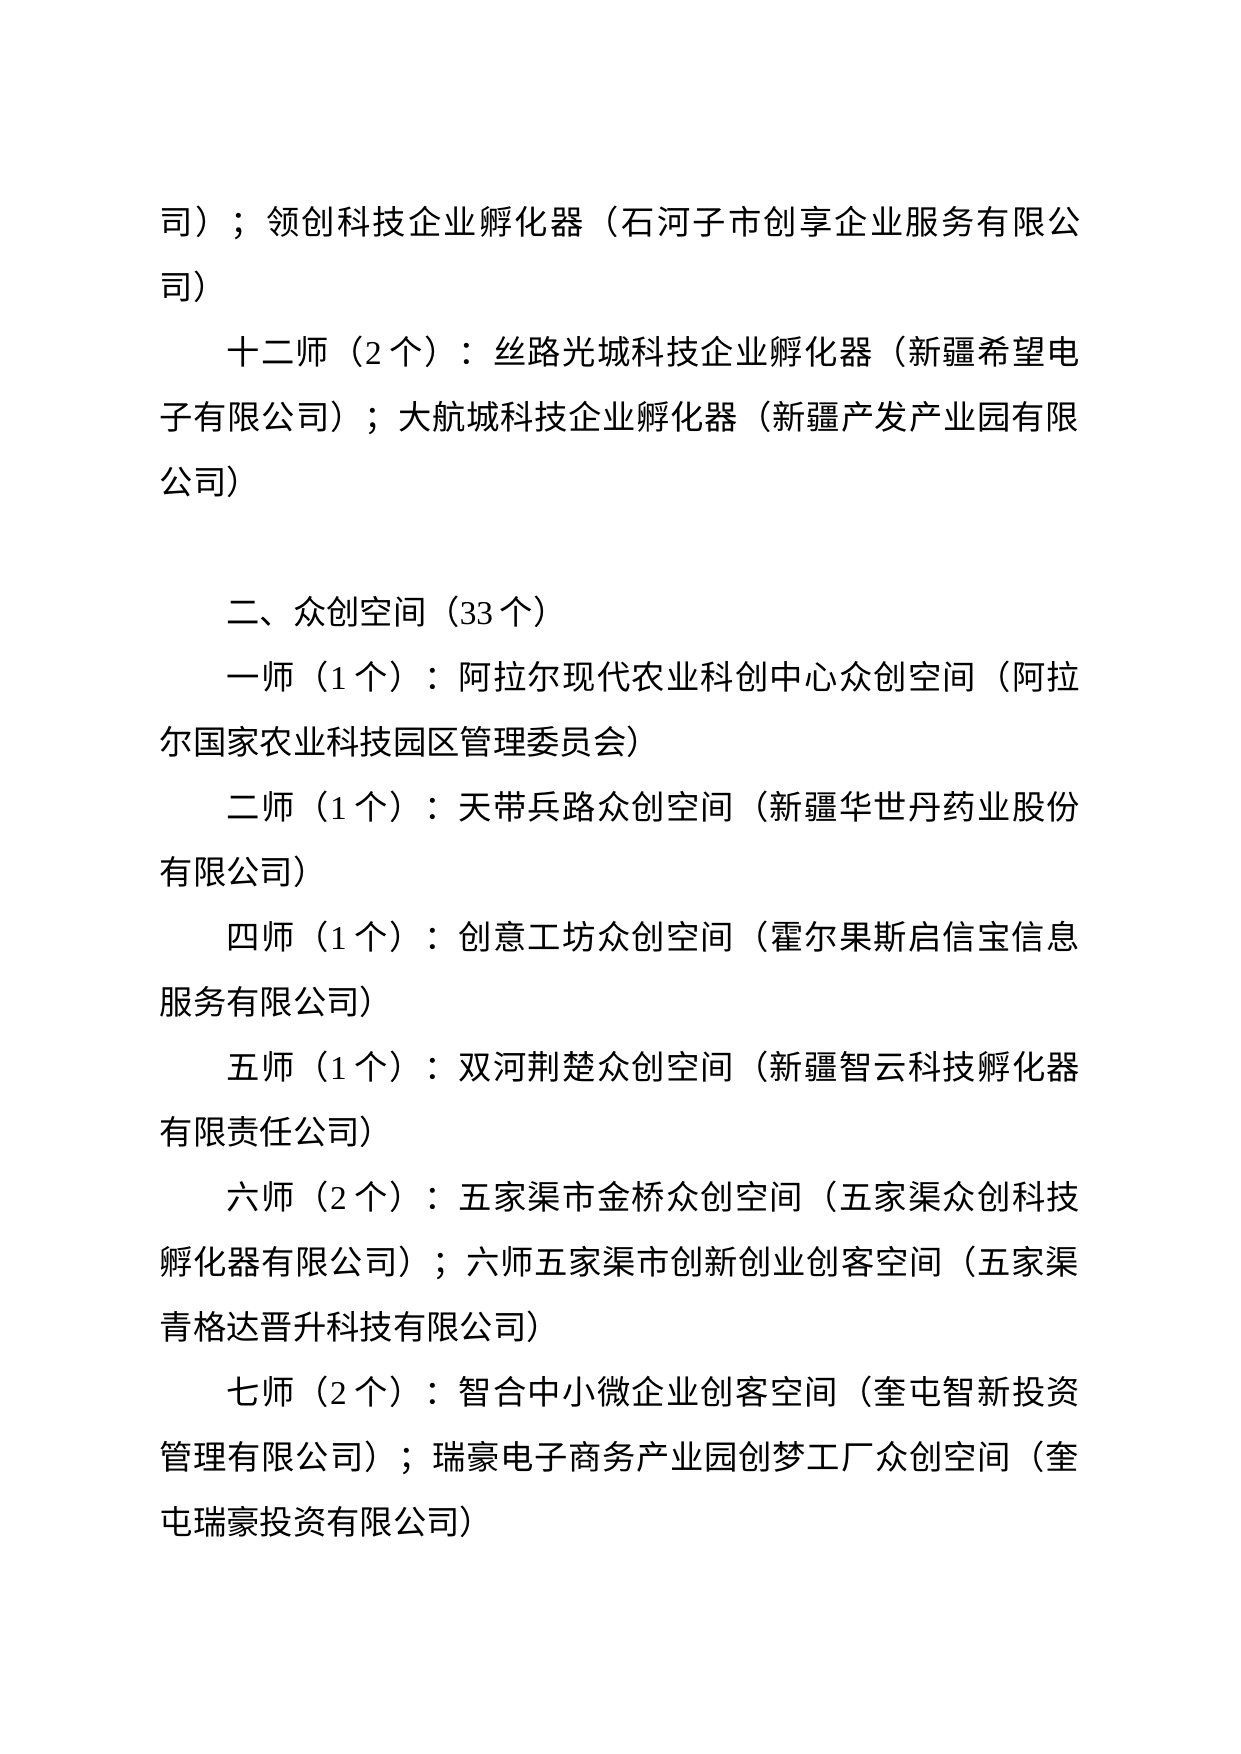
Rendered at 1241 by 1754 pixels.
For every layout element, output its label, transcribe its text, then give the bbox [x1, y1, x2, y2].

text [159, 187, 1081, 317]
text 一师（1个）：阿拉尔现代农业科创中心众创空间（阿拉尔国家农业科技园区管理委员会） [159, 642, 1081, 772]
text 二师（1个）：天带兵路众创空间（新疆华世丹药业股份有限公司） [159, 772, 1081, 902]
text 七师（2个）：智合中小微企业创客空间（奎屯智新投资管理有限公司）；瑞豪电子商务产业园创梦工厂众创空间（奎屯瑞豪投资有限公司） [159, 1357, 1081, 1552]
text 十二师（2个）：丝路光城科技企业孵化器（新疆希望电子有限公司）；大航城科技企业孵化器（新疆产发产业园有限公司） [159, 317, 1081, 512]
text 四师（1个）：创意工坊众创空间（霍尔果斯启信宝信息服务有限公司） [159, 902, 1081, 1032]
text 六师（2个）：五家渠市金桥众创空间（五家渠众创科技孵化器有限公司）；六师五家渠市创新创业创客空间（五家渠青格达晋升科技有限公司） [159, 1162, 1081, 1357]
text 五师（1个）：双河荆楚众创空间（新疆智云科技孵化器有限责任公司） [159, 1032, 1081, 1162]
text 二、众创空间（33个） [159, 577, 1081, 642]
